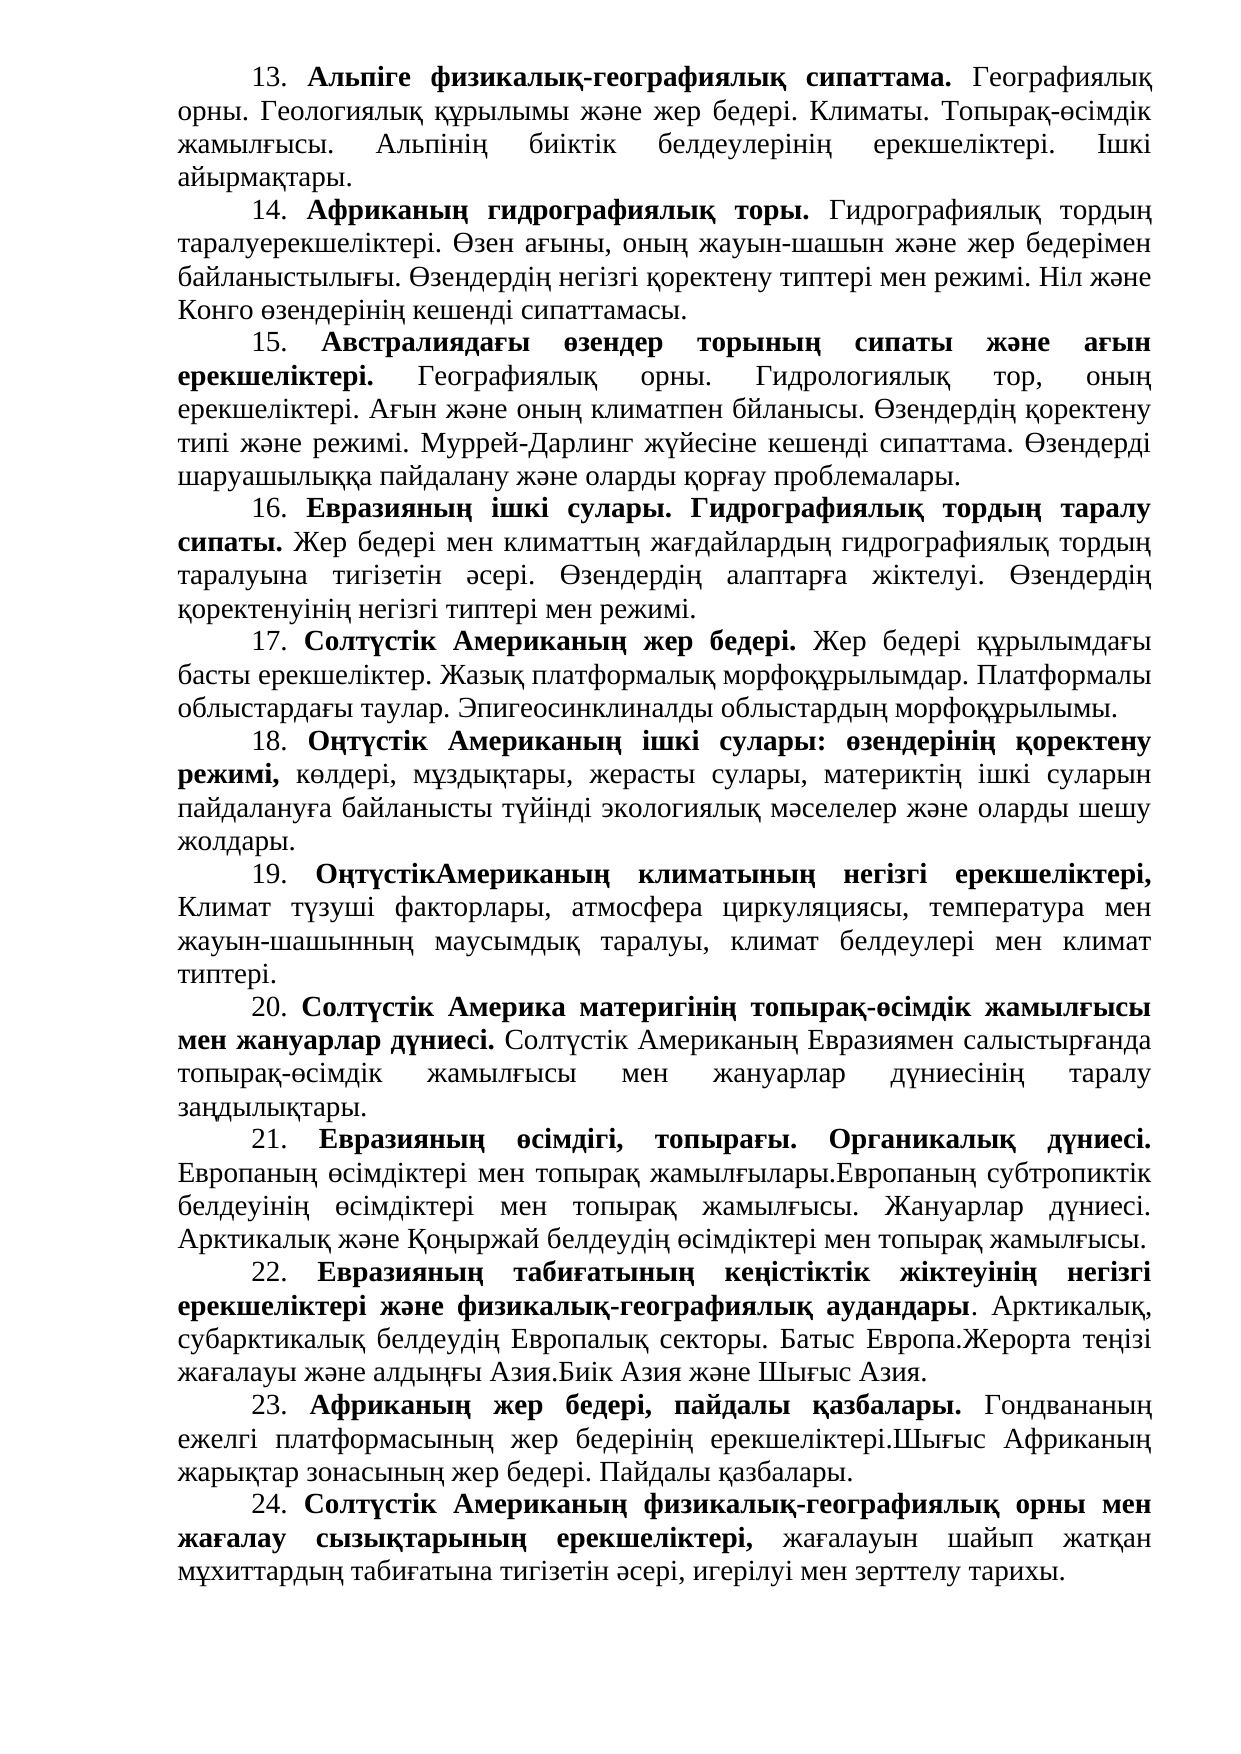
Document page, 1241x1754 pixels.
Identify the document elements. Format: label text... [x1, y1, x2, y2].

text 20. Солтүстік Америка материгінің топырақ-өсімдік жамылғысы мен жануарлар дүниесі. Солтүстік Американың Евразиямен салыстырғанда топырақ-өсімдік жамылғысы мен жануарлар дүниесінің таралу заңдылықтары. [177, 989, 1152, 1122]
text 23. Африканың жер бедері, пайдалы қазбалары. Гондвананың ежелгі платформасының жер бедерінің ерекшелiктерi.Шығыс Африканың жарықтар зонасының жер бедері. Пайдалы қазбалары. [177, 1388, 1152, 1487]
text 13. Альпіге физикалық-географиялық сипаттама. Географиялық орны. Геологиялық құрылымы және жер бедері. Климаты. Топырақ-өсімдік жамылғысы. Альпінің биіктік белдеулерінің ерекшеліктері. Ішкі айырмақтары. [177, 60, 1152, 193]
text 15. Австралиядағы өзендер торының сипаты және ағын ерекшеліктері. Географиялық орны. Гидрологиялық тор, оның ерекшеліктері. Ағын және оның климатпен бйланысы. Өзендердің қоректену типі және режимі. Муррей-Дарлинг жүйесіне кешенді сипаттама. Өзендерді шаруашылыққа пайдалану және оларды қорғау проблемалары. [177, 325, 1152, 491]
text 17. Солтүстік Американың жер бедері. Жер бедері құрылымдағы басты ерекшеліктер. Жазық платформалық морфоқұрылымдар. Платформалы облыстардағы таулар. Эпигеосинклиналды облыстардың морфоқұрылымы. [177, 624, 1152, 724]
text 16. Евразияның ішкі сулары. Гидрографиялық тордың таралу сипаты. Жер бедері мен климаттың жағдайлардың гидрографиялық тордың таралуына тигізетін әсері. Өзендердің алаптарға жіктелуі. Өзендердің қоректенуінің негізгі типтері мен режимі. [177, 491, 1152, 624]
text 18. Оңтүстік Американың ішкі сулары: өзендерінің қоректену режимі, көлдері, мұздықтары, жерасты сулары, материктің ішкі суларын пайдалануға байланысты түйінді экологиялық мәселелер және оларды шешу жолдары. [177, 724, 1152, 857]
text 19. ОңтүстікАмериканың климатының негізгі ерекшеліктері, Климат түзуші факторлары, атмосфера циркуляциясы, температура мен жауын-шашынның маусымдық таралуы, климат белдеулері мен климат типтері. [177, 857, 1152, 989]
text 24. Солтүстік Американың физикалық-географиялық орны мен жағалау сызықтарының ерекшеліктері, жағалауын шайып жатқан мұхиттардың табиғатына тигізетін әсері, игерілуі мен зерттелу тарихы. [177, 1487, 1152, 1587]
text 14. Африканың гидрографиялық торы. Гидрографиялық тордың таралуерекшеліктері. Өзен ағыны, оның жауын-шашын және жер бедерімен байланыстылығы. Өзендердің негізгі қоректену типтері мен режимі. Ніл және Конго өзендерінің кешенді сипаттамасы. [177, 193, 1152, 325]
text 22. Евразияның табиғатының кеңістіктік жіктеуінің негізгі ерекшелiктерi және физикалық-географиялық аудандары. Арктикалық, субарктикалық белдеудің Европалық секторы. Батыс Европа.Жерорта теңізі жағалауы және алдыңғы Азия.Биік Азия және Шығыс Азия. [177, 1255, 1152, 1388]
text 21. Евразияның өсімдігі, топырағы. Органикалық дүниесі. Европаның өсімдіктері мен топырақ жамылғылары.Европаның субтропиктік белдеуінің өсімдіктері мен топырақ жамылғысы. Жануарлар дүниесі. Арктикалық және Қоңыржай белдеудің өсімдіктері мен топырақ жамылғысы. [177, 1122, 1152, 1255]
